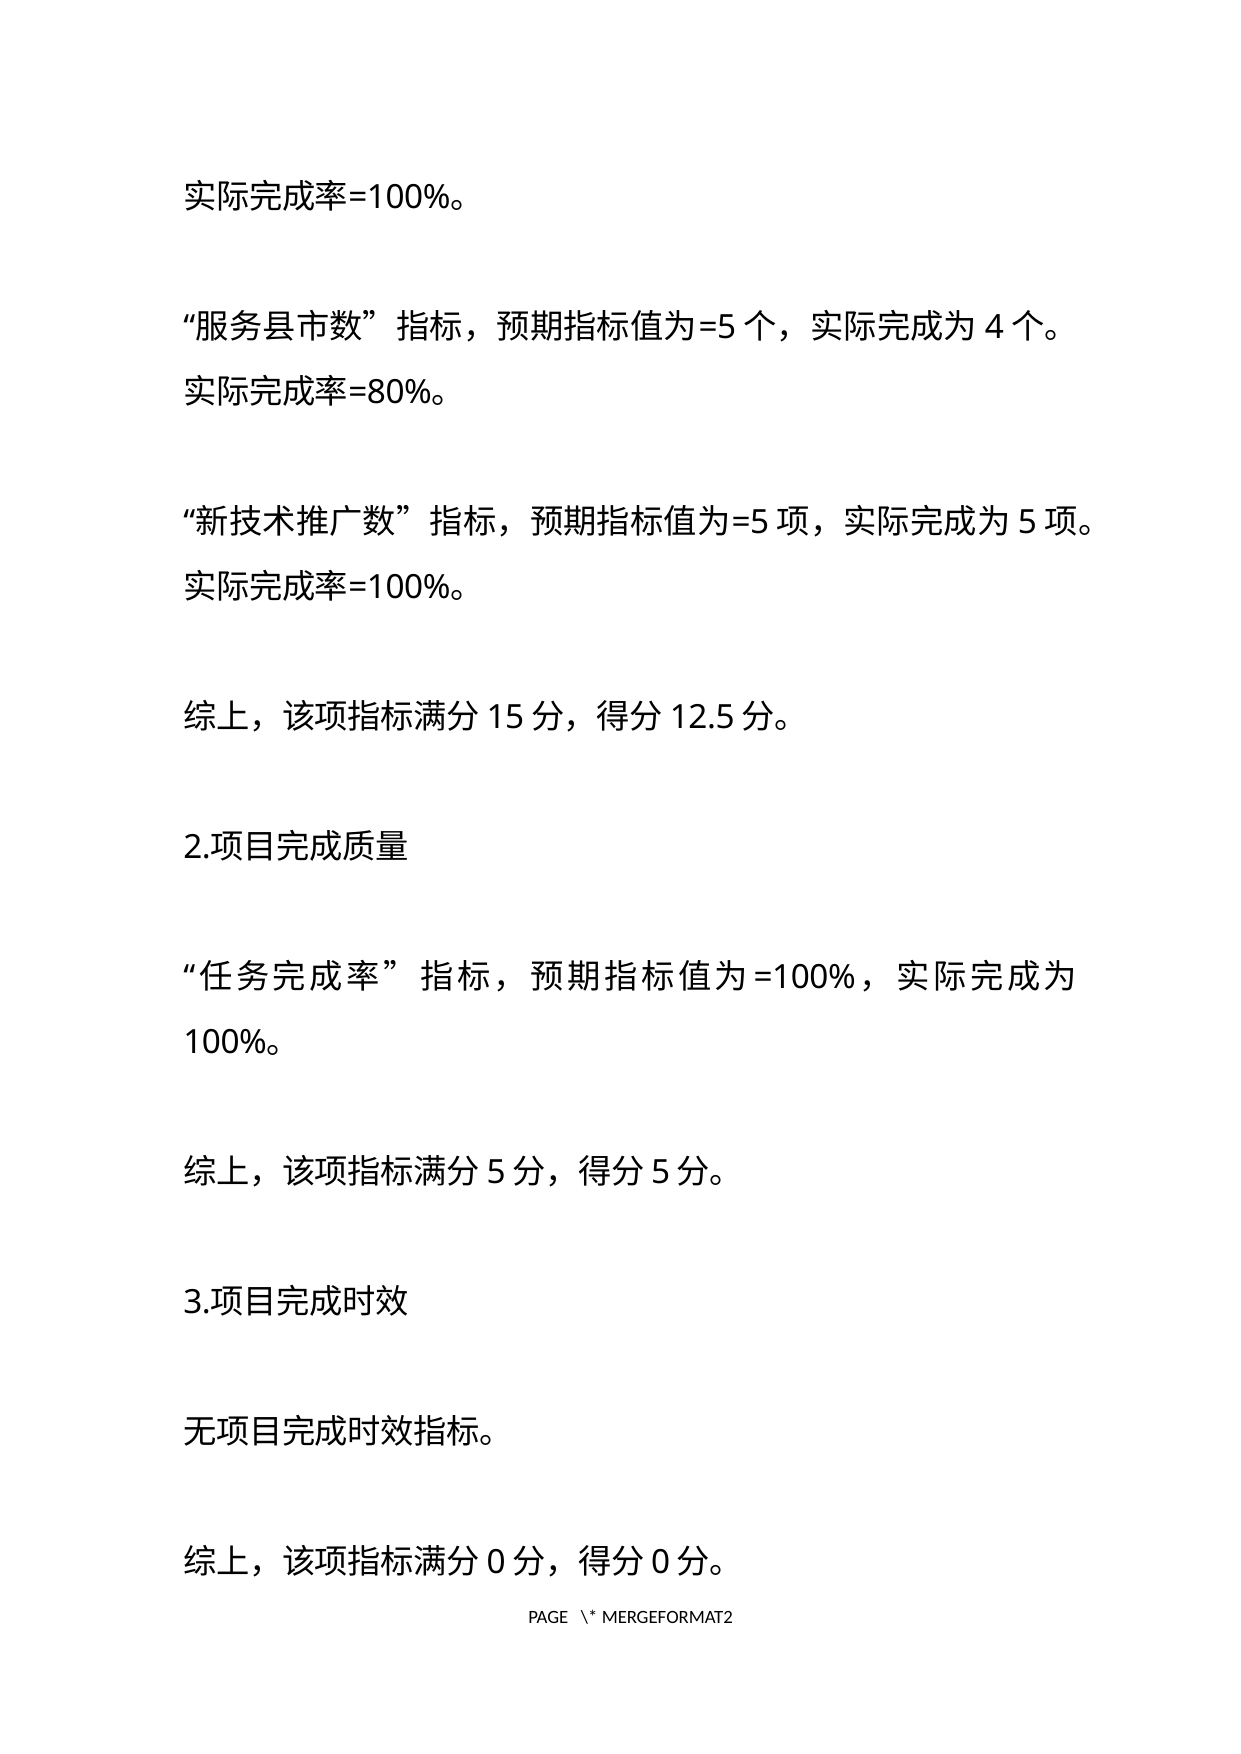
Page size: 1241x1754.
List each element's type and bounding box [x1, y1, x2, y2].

text [183, 162, 1078, 1592]
